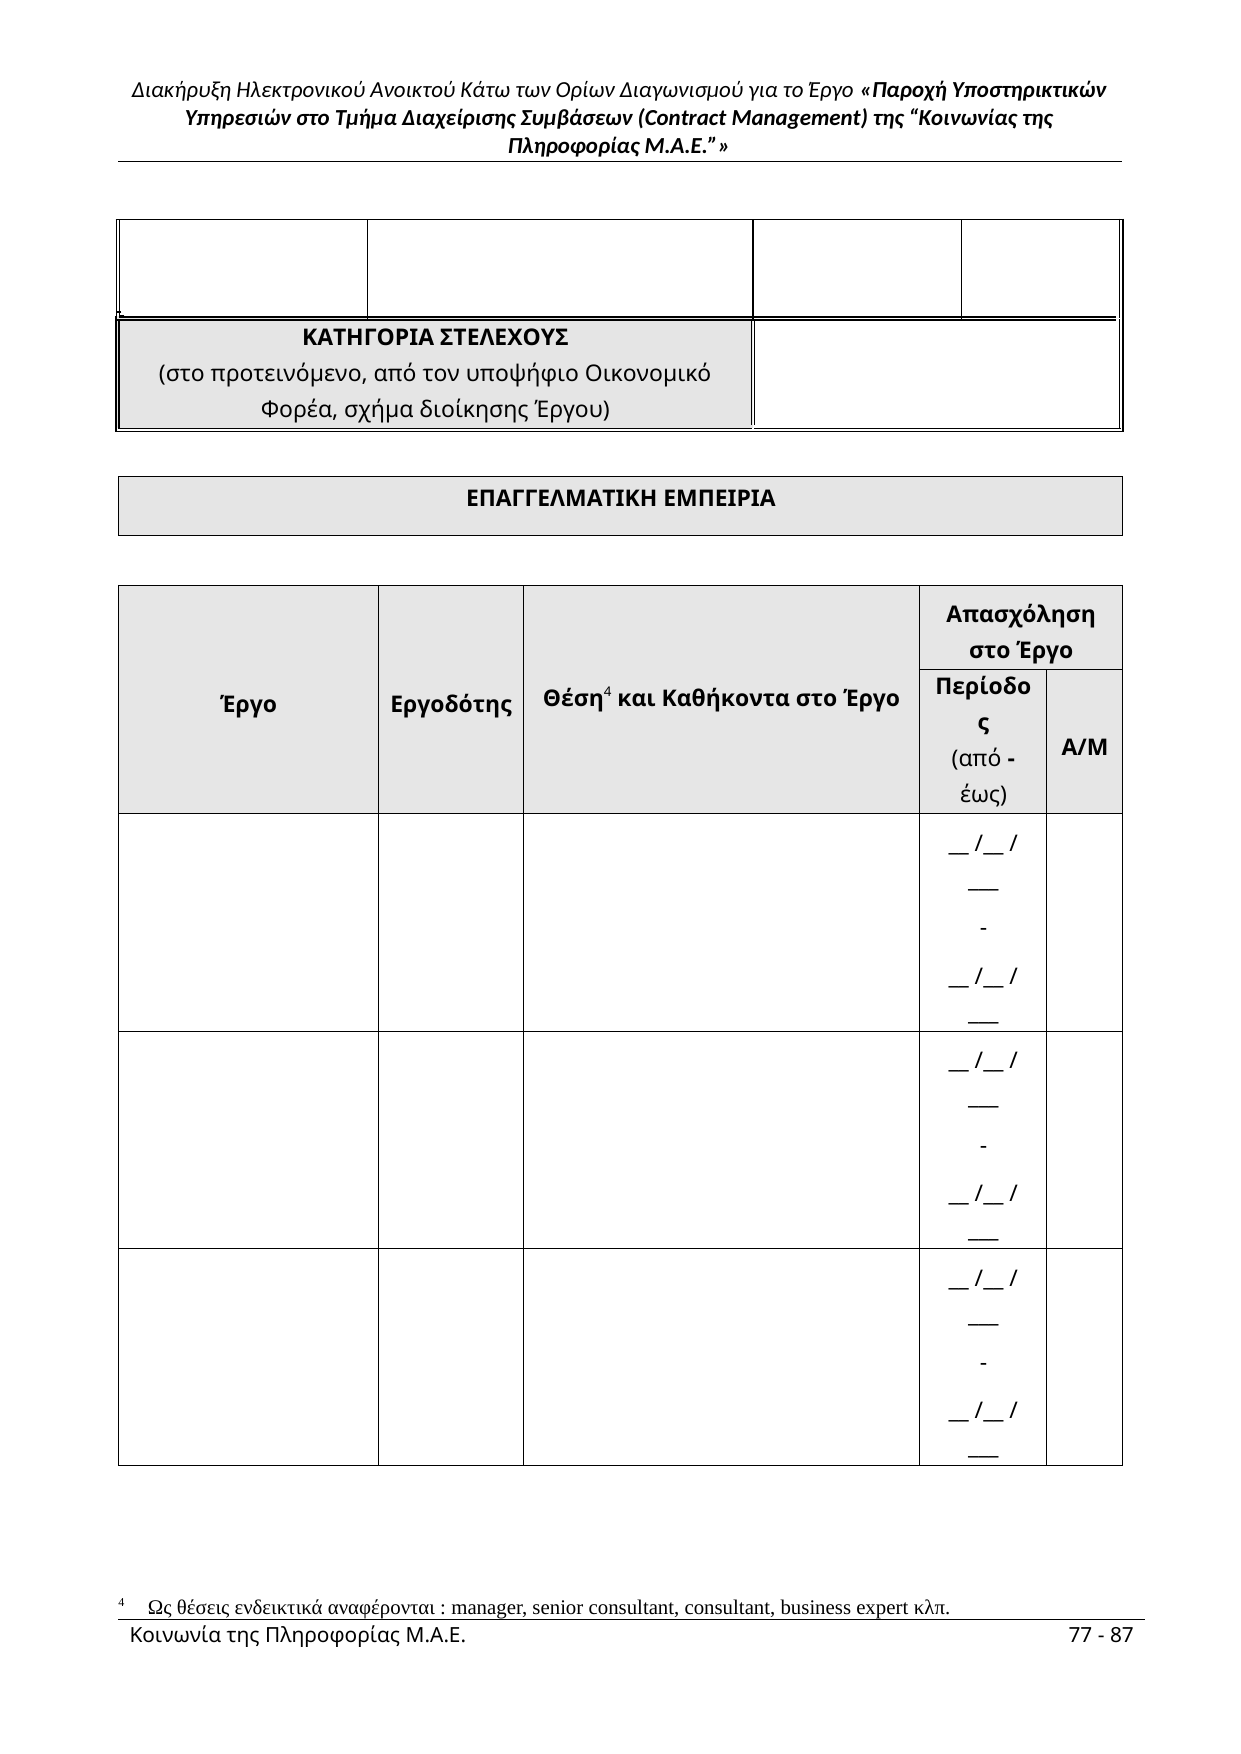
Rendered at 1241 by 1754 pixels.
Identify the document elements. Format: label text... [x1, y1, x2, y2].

table_cell [368, 220, 752, 316]
table_cell [120, 220, 367, 316]
table_cell [524, 1032, 919, 1248]
table_cell [1047, 814, 1122, 1031]
table_header Έργο [119, 586, 378, 813]
table_header Θέση και Καθήκοντα στο Έργο [524, 586, 919, 813]
table_cell [379, 1032, 523, 1248]
table_cell [754, 220, 961, 316]
table_cell [1047, 1032, 1122, 1248]
table_cell [119, 814, 378, 1031]
table_header Εργοδότης [379, 586, 523, 813]
table_cell [379, 1249, 523, 1465]
table_cell [524, 814, 919, 1031]
table_cell [962, 220, 1119, 316]
table_cell __ /__ / ___ - __ /__ / ___ [920, 1032, 1046, 1248]
table_cell Α/Μ [1047, 670, 1122, 813]
table_cell ΚΑΤΗΓΟΡΙΑ ΣΤΕΛΕΧΟΥΣ (στο προτεινόμενο, από τον υποψήφιο Οικονομικό Φορέα, σχήμα διοίκησης Έργου) [120, 321, 753, 428]
table_cell [379, 814, 523, 1031]
table_header ΕΠΑΓΓΕΛΜΑΤΙΚΗ ΕΜΠΕΙΡΙΑ [119, 477, 1122, 535]
table_cell [524, 1249, 919, 1465]
table_cell [753, 316, 1121, 428]
table_cell __ /__ / ___ - __ /__ / ___ [920, 1249, 1046, 1465]
table_header Απασχόληση στο Έργο [920, 586, 1122, 669]
table_cell __ /__ / ___ - __ /__ / ___ [920, 814, 1046, 1031]
table_cell Περίοδος (από - έως) [920, 670, 1046, 813]
table_cell [119, 1032, 378, 1248]
table_cell [119, 1249, 378, 1465]
table_cell [1047, 1249, 1122, 1465]
